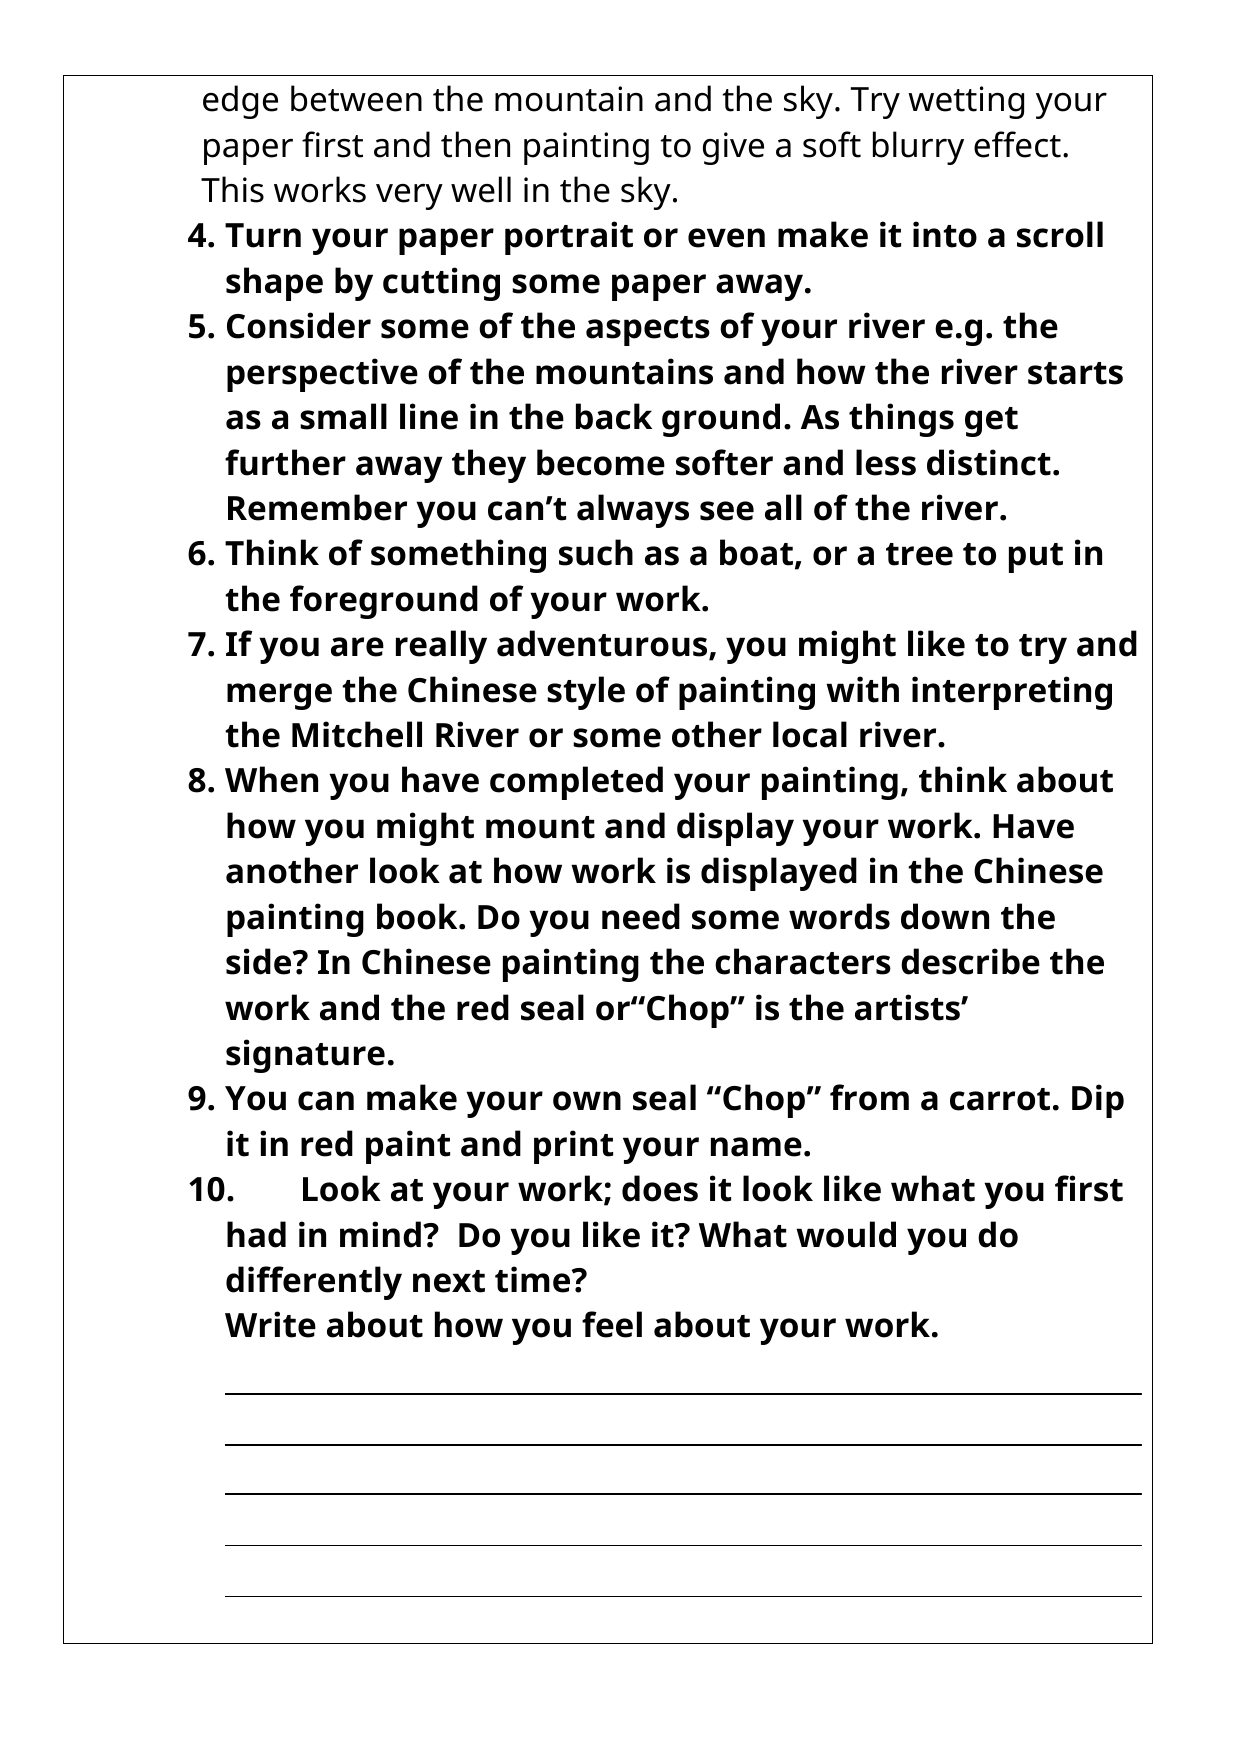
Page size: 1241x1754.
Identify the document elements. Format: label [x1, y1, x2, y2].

table_cell [64, 76, 1152, 1643]
